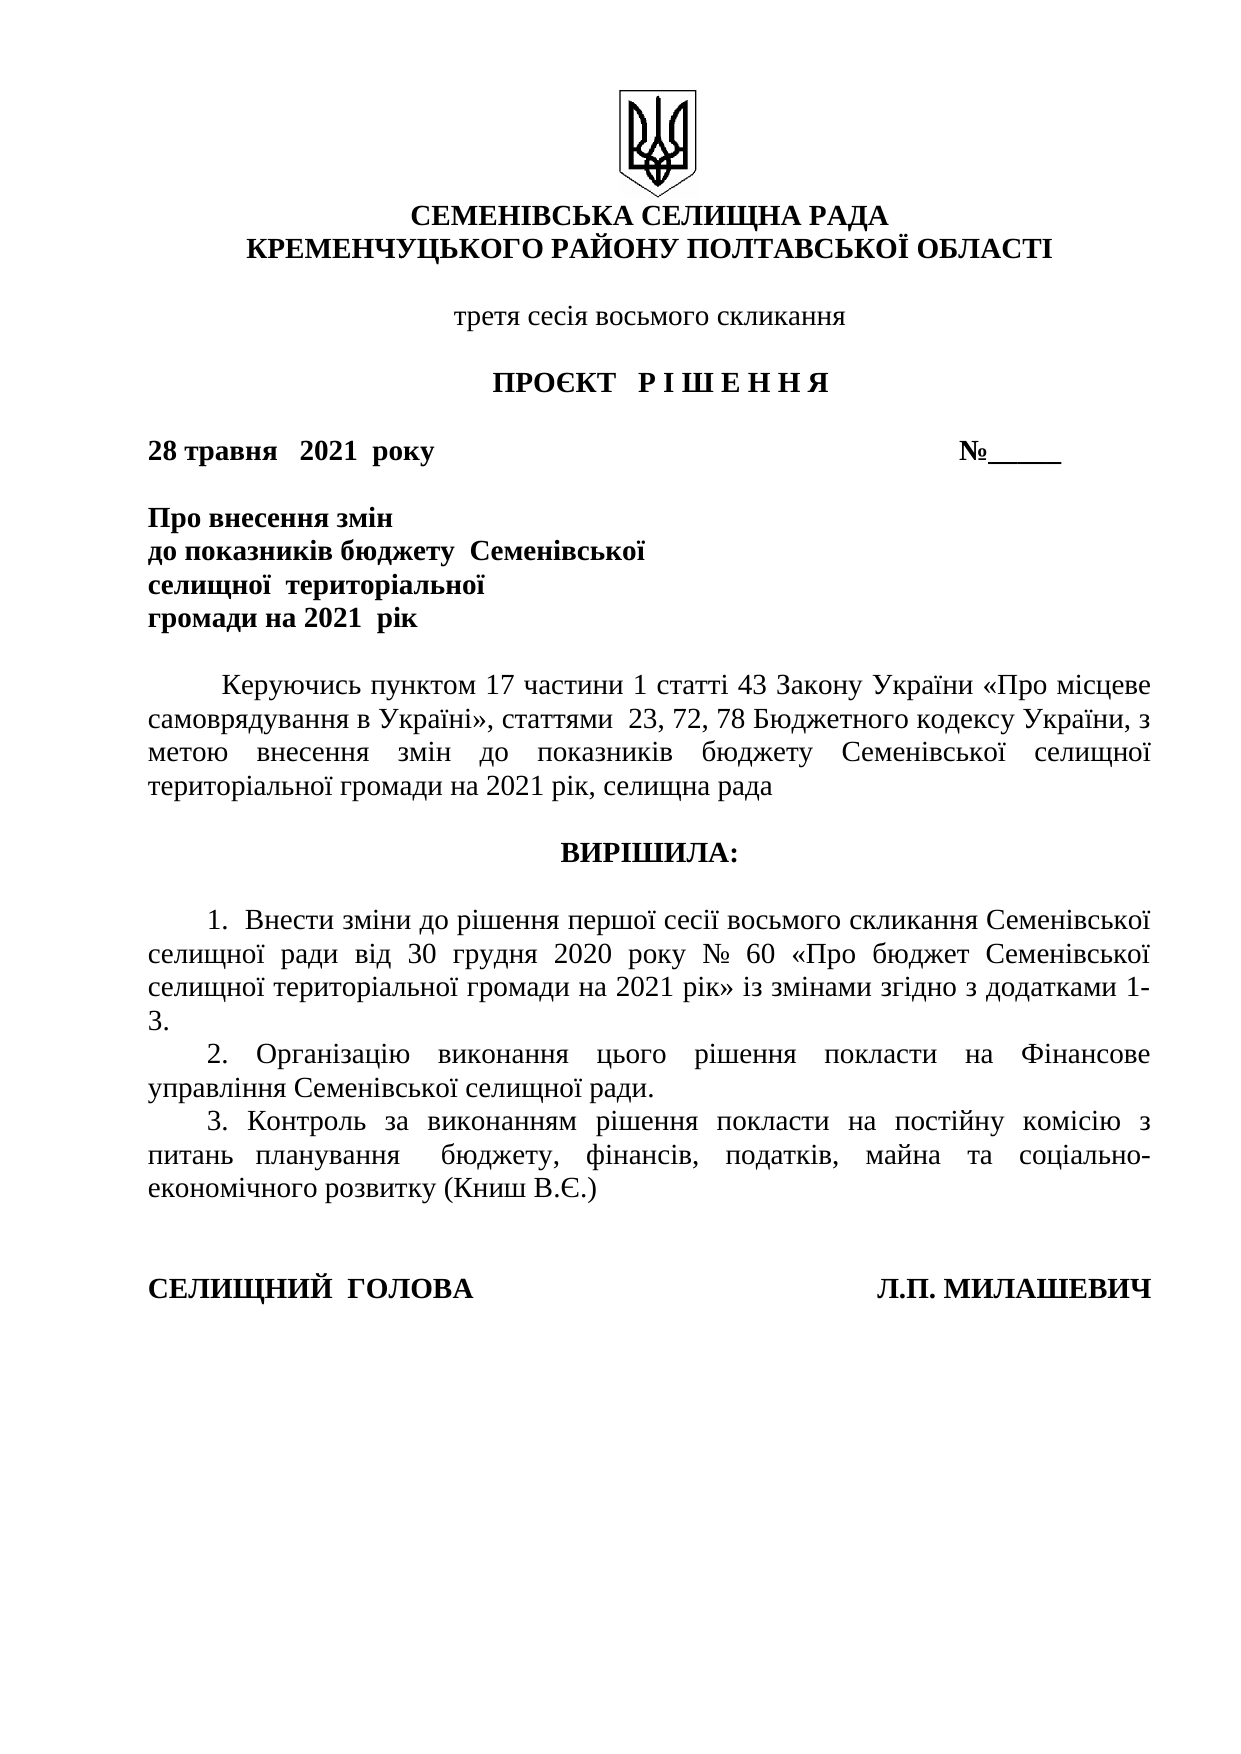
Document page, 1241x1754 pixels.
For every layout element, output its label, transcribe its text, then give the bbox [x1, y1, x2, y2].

text Про внесення змін до показників бюджету Семенівської [148, 500, 1152, 567]
text КРЕМЕНЧУЦЬКОГО РАЙОНУ ПОЛТАВСЬКОЇ ОБЛАСТІ [148, 231, 1152, 265]
text ВИРІШИЛА: [148, 835, 1152, 869]
text селищної територіальної [148, 567, 1152, 600]
text громади на 2021 рік [148, 600, 1152, 634]
text 2. Організацію виконання цього рішення покласти на Фінансове управління Семенівської селищної ради. [148, 1036, 1152, 1103]
text 1. Внести зміни до рішення першої сесії восьмого скликання Семенівської селищної ради від 30 грудня 2020 року № 60 «Про бюджет Семенівської селищної територіальної громади на 2021 рік» із змінами згідно з додатками 1-3. [148, 902, 1152, 1036]
text 28 травня 2021 року №_____ [148, 433, 1152, 466]
picture [617, 88, 699, 198]
text Керуючись пунктом 17 частини 1 статті 43 Закону України «Про місцеве самоврядування в Україні», статтями 23, 72, 78 Бюджетного кодексу України, з метою внесення змін до показників бюджету Семенівської селищної територіальної громади на 2021 рік, селищна рада [148, 667, 1152, 802]
text СЕМЕНІВСЬКА СЕЛИЩНА РАДА [148, 198, 1152, 231]
text 3. Контроль за виконанням рішення покласти на постійну комісію з питань планування бюджету, фінансів, податків, майна та соціально-економічного розвитку (Книш В.Є.) [148, 1103, 1152, 1204]
text СЕЛИЩНИЙ ГОЛОВА Л.П. МИЛАШЕВИЧ [148, 1271, 1152, 1305]
text третя сесія восьмого скликання [148, 298, 1152, 332]
text ПРОЄКТ Р І Ш Е Н Н Я [148, 366, 1152, 399]
